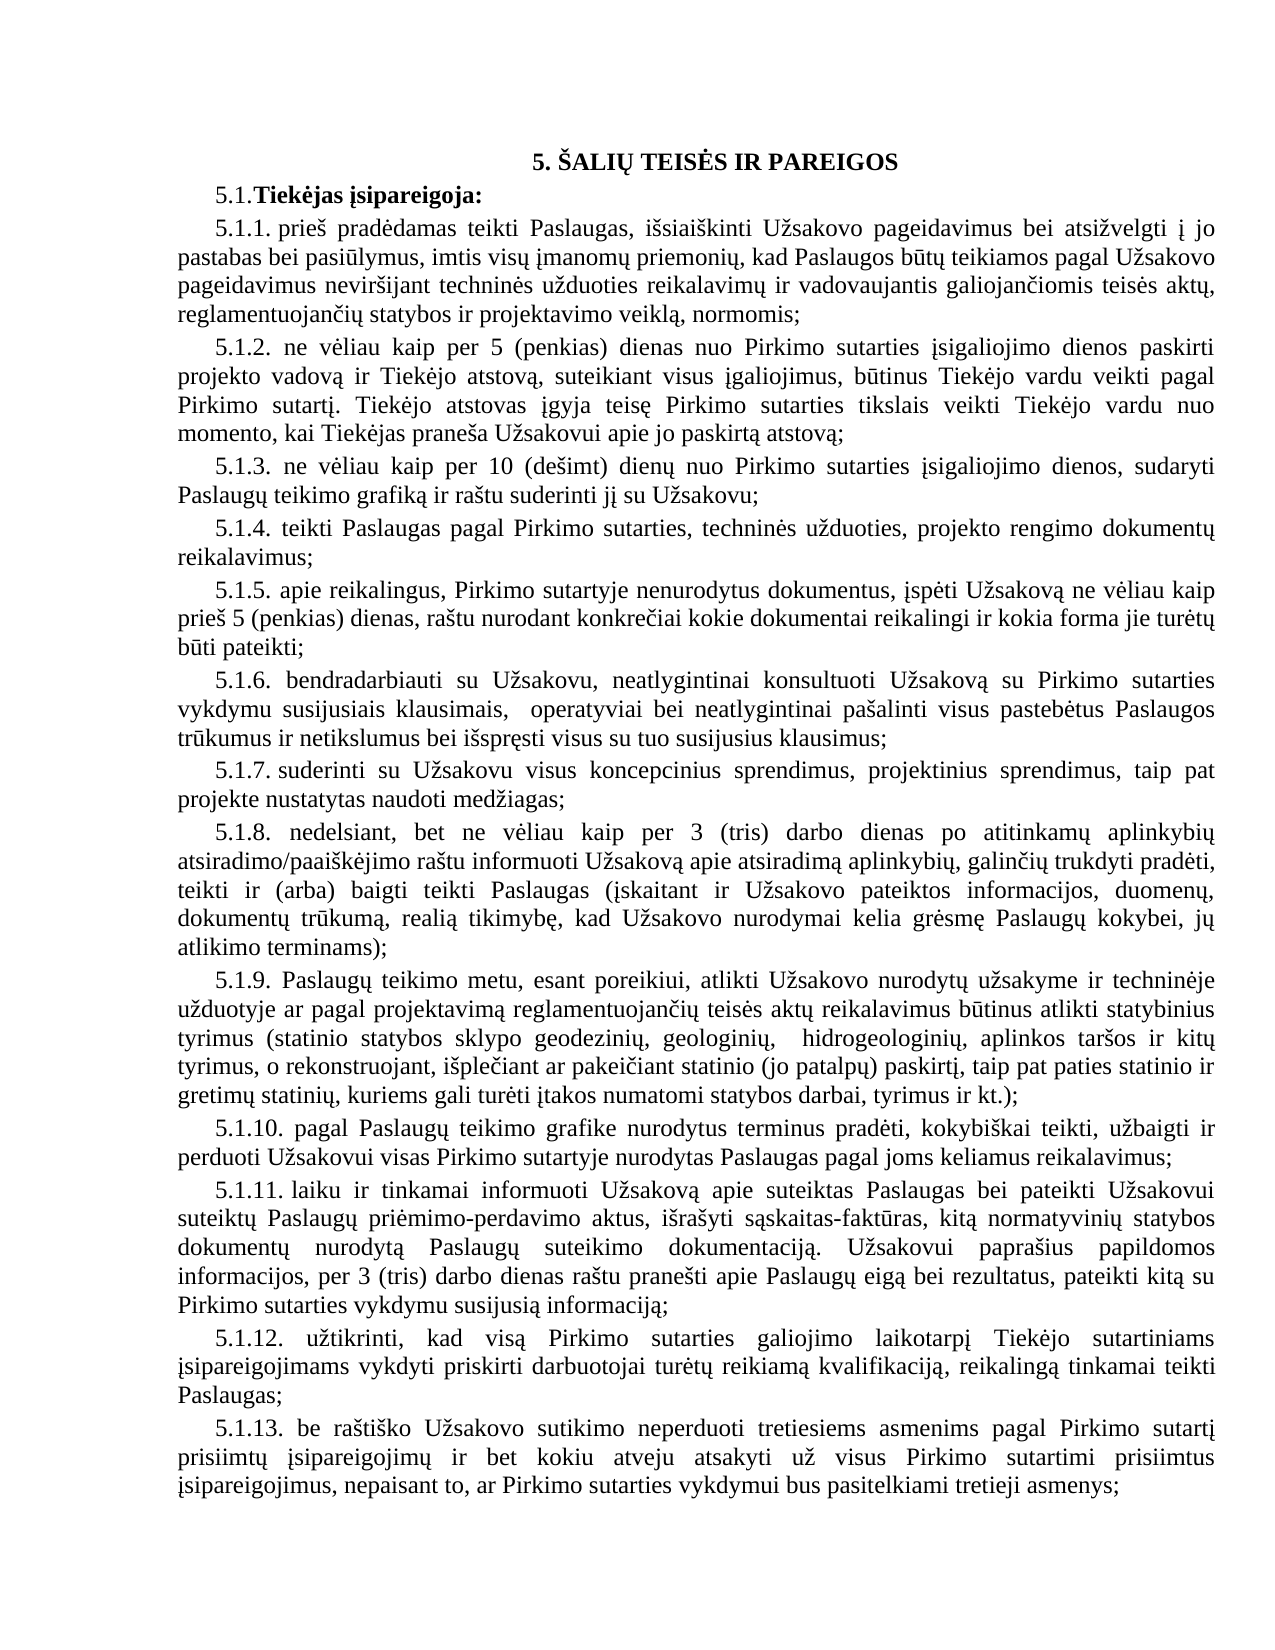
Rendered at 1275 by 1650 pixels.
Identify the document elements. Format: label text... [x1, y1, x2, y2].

list ŠALIŲ TEISĖS IR PAREIGOS [177, 147, 1216, 176]
text 5.1.3. ne vėliau kaip per 10 (dešimt) dienų nuo Pirkimo sutarties įsigaliojimo dienos, sudaryti Paslaugų teikimo grafiką ir raštu suderinti jį su Užsakovu; [177, 451, 1216, 509]
text 5.1.7. suderinti su Užsakovu visus koncepcinius sprendimus, projektinius sprendimus, taip pat projekte nustatytas naudoti medžiagas; [177, 756, 1216, 813]
text 5.1. Tiekėjas įsipareigoja: [177, 180, 1216, 209]
text 5.1.5. apie reikalingus, Pirkimo sutartyje nenurodytus dokumentus, įspėti Užsakovą ne vėliau kaip prieš 5 (penkias) dienas, raštu nurodant konkrečiai kokie dokumentai reikalingi ir kokia forma jie turėtų būti pateikti; [177, 575, 1216, 661]
text 5.1.6. bendradarbiauti su Užsakovu, neatlygintinai konsultuoti Užsakovą su Pirkimo sutarties vykdymu susijusiais klausimais, operatyviai bei neatlygintinai pašalinti visus pastebėtus Paslaugos trūkumus ir netikslumus bei išspręsti visus su tuo susijusius klausimus; [177, 665, 1216, 751]
text 5.1.1. prieš pradėdamas teikti Paslaugas, išsiaiškinti Užsakovo pageidavimus bei atsižvelgti į jo pastabas bei pasiūlymus, imtis visų įmanomų priemonių, kad Paslaugos būtų teikiamos pagal Užsakovo pageidavimus neviršijant techninės užduoties reikalavimų ir vadovaujantis galiojančiomis teisės aktų, reglamentuojančių statybos ir projektavimo veiklą, normomis; [177, 213, 1216, 328]
text 5.1.9. Paslaugų teikimo metu, esant poreikiui, atlikti Užsakovo nurodytų užsakyme ir techninėje užduotyje ar pagal projektavimą reglamentuojančių teisės aktų reikalavimus būtinus atlikti statybinius tyrimus (statinio statybos sklypo geodezinių, geologinių, hidrogeologinių, aplinkos taršos ir kitų tyrimus, o rekonstruojant, išplečiant ar pakeičiant statinio (jo patalpų) paskirtį, taip pat paties statinio ir gretimų statinių, kuriems gali turėti įtakos numatomi statybos darbai, tyrimus ir kt.); [177, 965, 1216, 1109]
text 5.1.10. pagal Paslaugų teikimo grafike nurodytus terminus pradėti, kokybiškai teikti, užbaigti ir perduoti Užsakovui visas Pirkimo sutartyje nurodytas Paslaugas pagal joms keliamus reikalavimus; [177, 1113, 1216, 1171]
text 5.1.2. ne vėliau kaip per 5 (penkias) dienas nuo Pirkimo sutarties įsigaliojimo dienos paskirti projekto vadovą ir Tiekėjo atstovą, suteikiant visus įgaliojimus, būtinus Tiekėjo vardu veikti pagal Pirkimo sutartį. Tiekėjo atstovas įgyja teisę Pirkimo sutarties tikslais veikti Tiekėjo vardu nuo momento, kai Tiekėjas praneša Užsakovui apie jo paskirtą atstovą; [177, 332, 1216, 447]
text 5.1.11. laiku ir tinkamai informuoti Užsakovą apie suteiktas Paslaugas bei pateikti Užsakovui suteiktų Paslaugų priėmimo-perdavimo aktus, išrašyti sąskaitas-faktūras, kitą normatyvinių statybos dokumentų nurodytą Paslaugų suteikimo dokumentaciją. Užsakovui paprašius papildomos informacijos, per 3 (tris) darbo dienas raštu pranešti apie Paslaugų eigą bei rezultatus, pateikti kitą su Pirkimo sutarties vykdymu susijusią informaciją; [177, 1175, 1216, 1318]
text 5.1.4. teikti Paslaugas pagal Pirkimo sutarties, techninės užduoties, projekto rengimo dokumentų reikalavimus; [177, 513, 1216, 571]
text 5.1.8. nedelsiant, bet ne vėliau kaip per 3 (tris) darbo dienas po atitinkamų aplinkybių atsiradimo/paaiškėjimo raštu informuoti Užsakovą apie atsiradimą aplinkybių, galinčių trukdyti pradėti, teikti ir (arba) baigti teikti Paslaugas (įskaitant ir Užsakovo pateiktos informacijos, duomenų, dokumentų trūkumą, realią tikimybę, kad Užsakovo nurodymai kelia grėsmę Paslaugų kokybei, jų atlikimo terminams); [177, 817, 1216, 961]
text 5.1.12. užtikrinti, kad visą Pirkimo sutarties galiojimo laikotarpį Tiekėjo sutartiniams įsipareigojimams vykdyti priskirti darbuotojai turėtų reikiamą kvalifikaciją, reikalingą tinkamai teikti Paslaugas; [177, 1323, 1216, 1409]
text 5.1.13. be raštiško Užsakovo sutikimo neperduoti tretiesiems asmenims pagal Pirkimo sutartį prisiimtų įsipareigojimų ir bet kokiu atveju atsakyti už visus Pirkimo sutartimi prisiimtus įsipareigojimus, nepaisant to, ar Pirkimo sutarties vykdymui bus pasitelkiami tretieji asmenys; [177, 1413, 1216, 1499]
